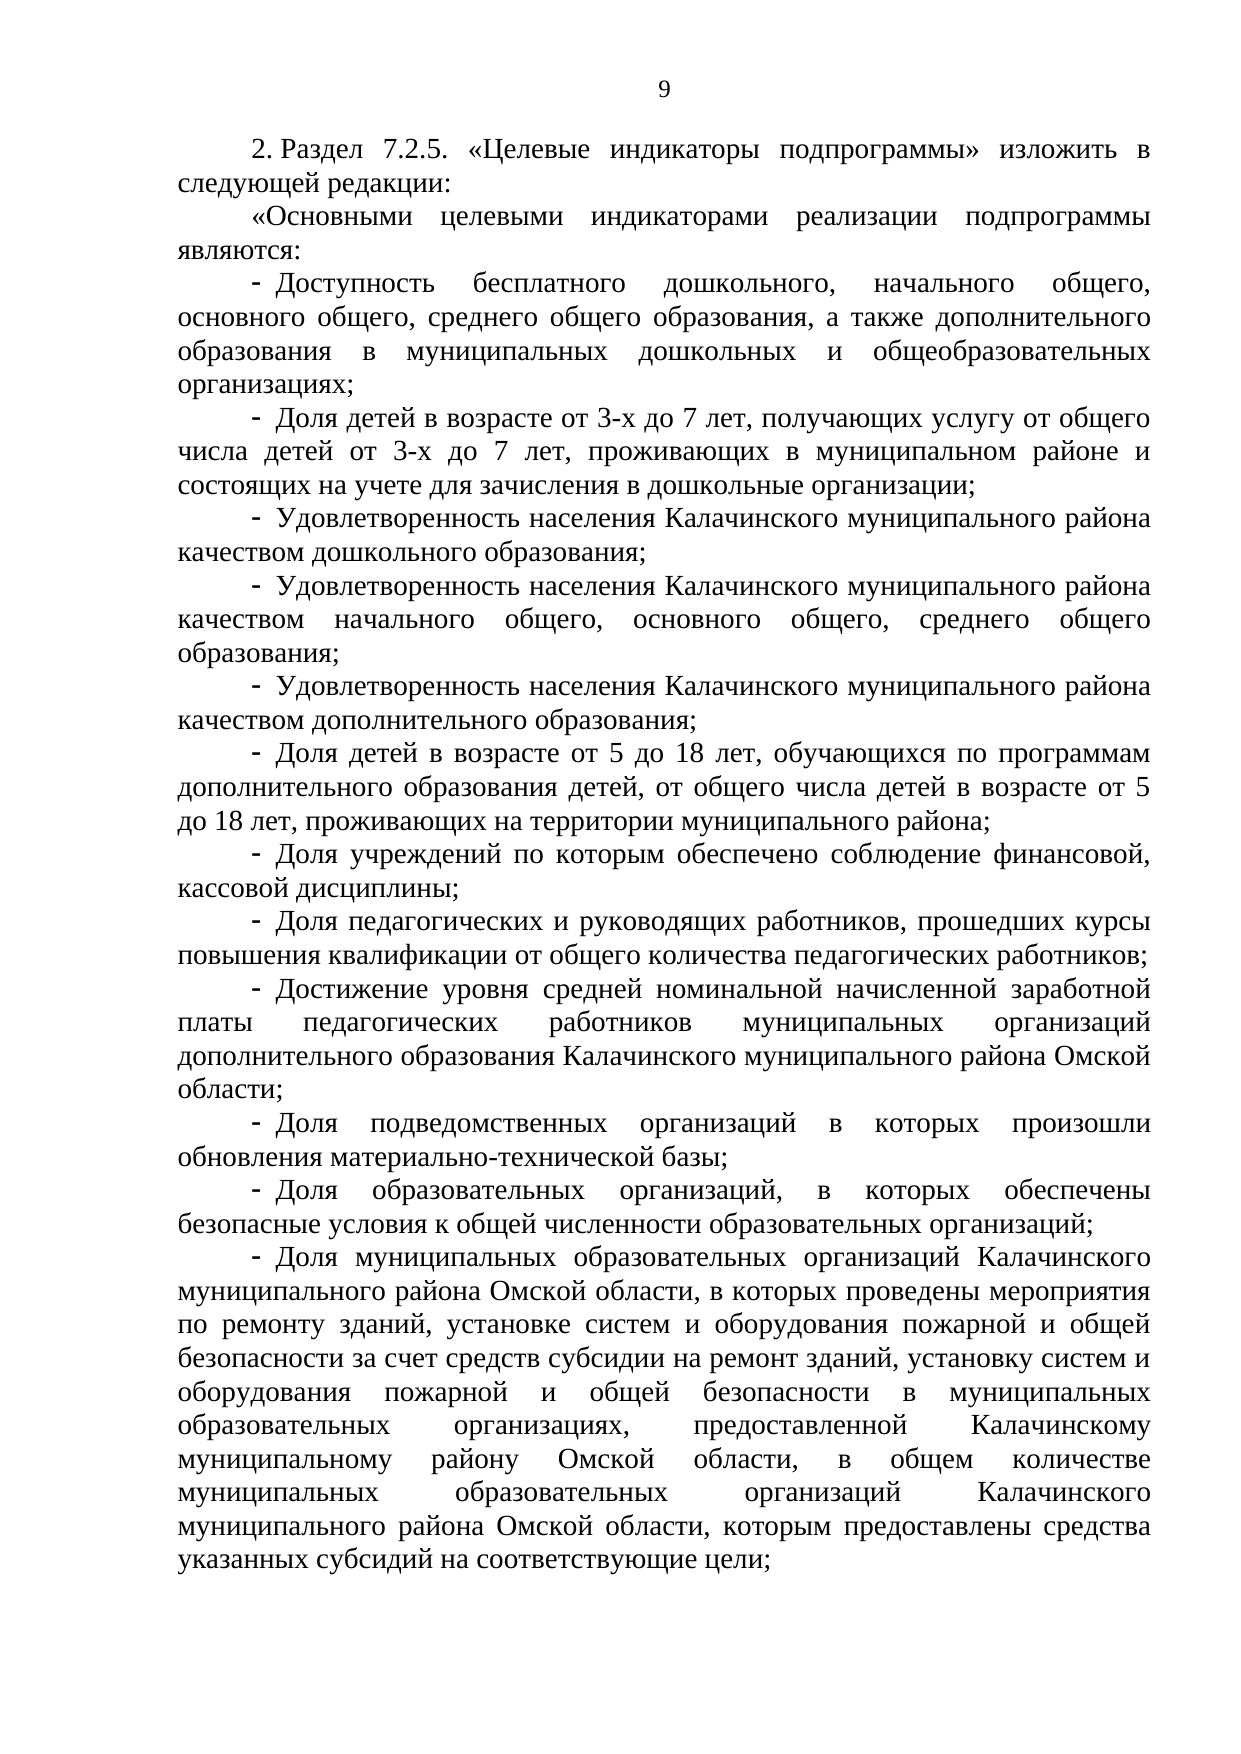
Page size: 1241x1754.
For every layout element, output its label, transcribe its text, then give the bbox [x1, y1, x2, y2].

list Удовлетворенность населения Калачинского муниципального района качеством дополнительного образования; [177, 668, 1152, 736]
list «Основными целевыми индикаторами реализации подпрограммы являются: [177, 198, 1152, 266]
list Доля детей в возрасте от 3-х до 7 лет, получающих услугу от общего числа детей от 3-х до 7 лет, проживающих в муниципальном районе и состоящих на учете для зачисления в дошкольные организации; [177, 400, 1152, 501]
list Раздел 7.2.5. «Целевые индикаторы подпрограммы» изложить в следующей редакции: [177, 131, 1152, 198]
list Доступность бесплатного дошкольного, начального общего, основного общего, среднего общего образования, а также дополнительного образования в муниципальных дошкольных и общеобразовательных организациях; [177, 266, 1152, 400]
list Достижение уровня средней номинальной начисленной заработной платы педагогических работников муниципальных организаций дополнительного образования Калачинского муниципального района Омской области; [177, 971, 1152, 1105]
list Доля педагогических и руководящих работников, прошедших курсы повышения квалификации от общего количества педагогических работников; [177, 903, 1152, 971]
list Доля учреждений по которым обеспечено соблюдение финансовой, кассовой дисциплины; [177, 836, 1152, 903]
list Доля муниципальных образовательных организаций Калачинского муниципального района Омской области, в которых проведены мероприятия по ремонту зданий, установке систем и оборудования пожарной и общей безопасности за счет средств субсидии на ремонт зданий, установку систем и оборудования пожарной и общей безопасности в муниципальных образовательных организациях, предоставленной Калачинскому муниципальному району Омской области, в общем количестве муниципальных образовательных организаций Калачинского муниципального района Омской области, которым предоставлены средства указанных субсидий на соответствующие цели; [177, 1239, 1152, 1575]
list Доля образовательных организаций, в которых обеспечены безопасные условия к общей численности образовательных организаций; [177, 1172, 1152, 1239]
list Доля детей в возрасте от 5 до 18 лет, обучающихся по программам дополнительного образования детей, от общего числа детей в возрасте от 5 до 18 лет, проживающих на территории муниципального района; [177, 736, 1152, 836]
list Доля подведомственных организаций в которых произошли обновления материально-технической базы; [177, 1105, 1152, 1172]
list Удовлетворенность населения Калачинского муниципального района качеством начального общего, основного общего, среднего общего образования; [177, 568, 1152, 668]
list Удовлетворенность населения Калачинского муниципального района качеством дошкольного образования; [177, 501, 1152, 568]
